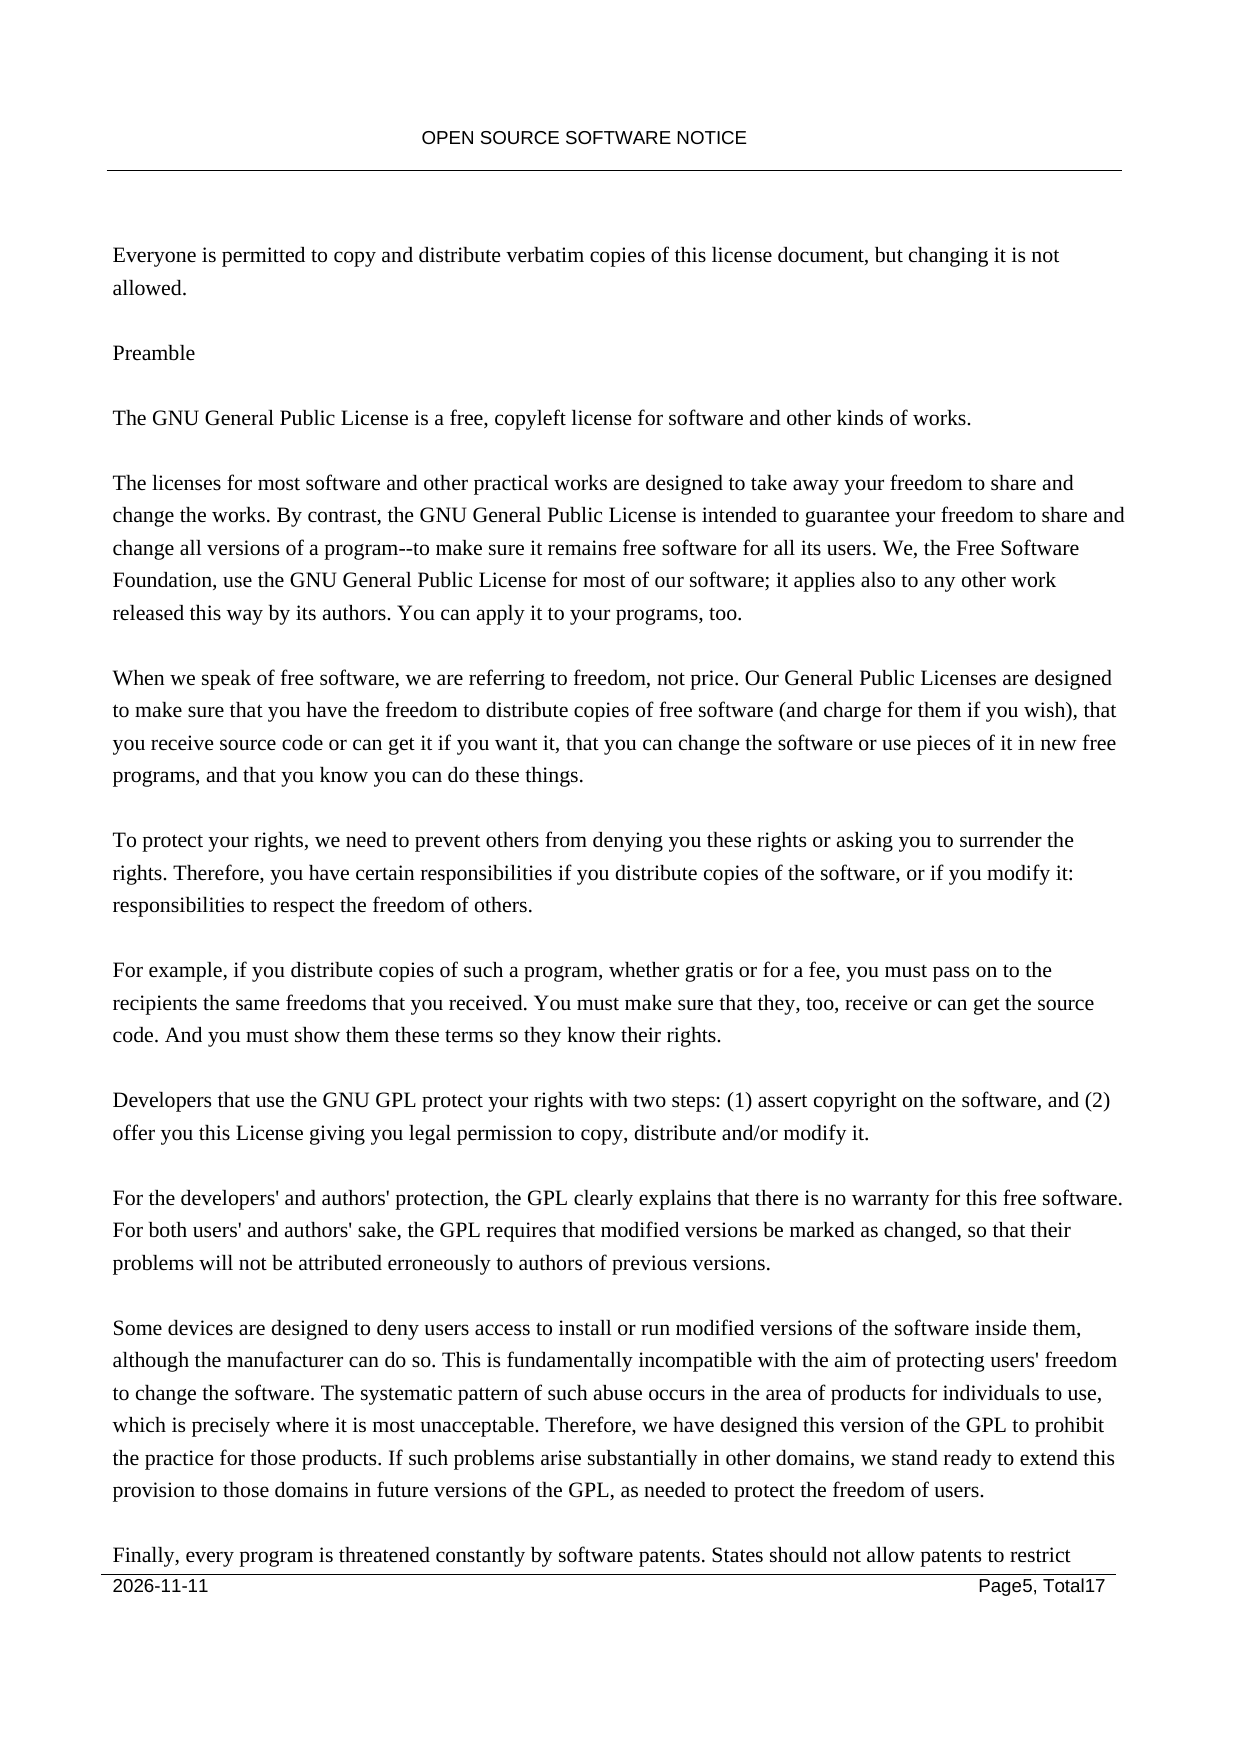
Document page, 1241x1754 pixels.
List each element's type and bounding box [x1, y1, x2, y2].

text [112, 206, 1128, 1571]
